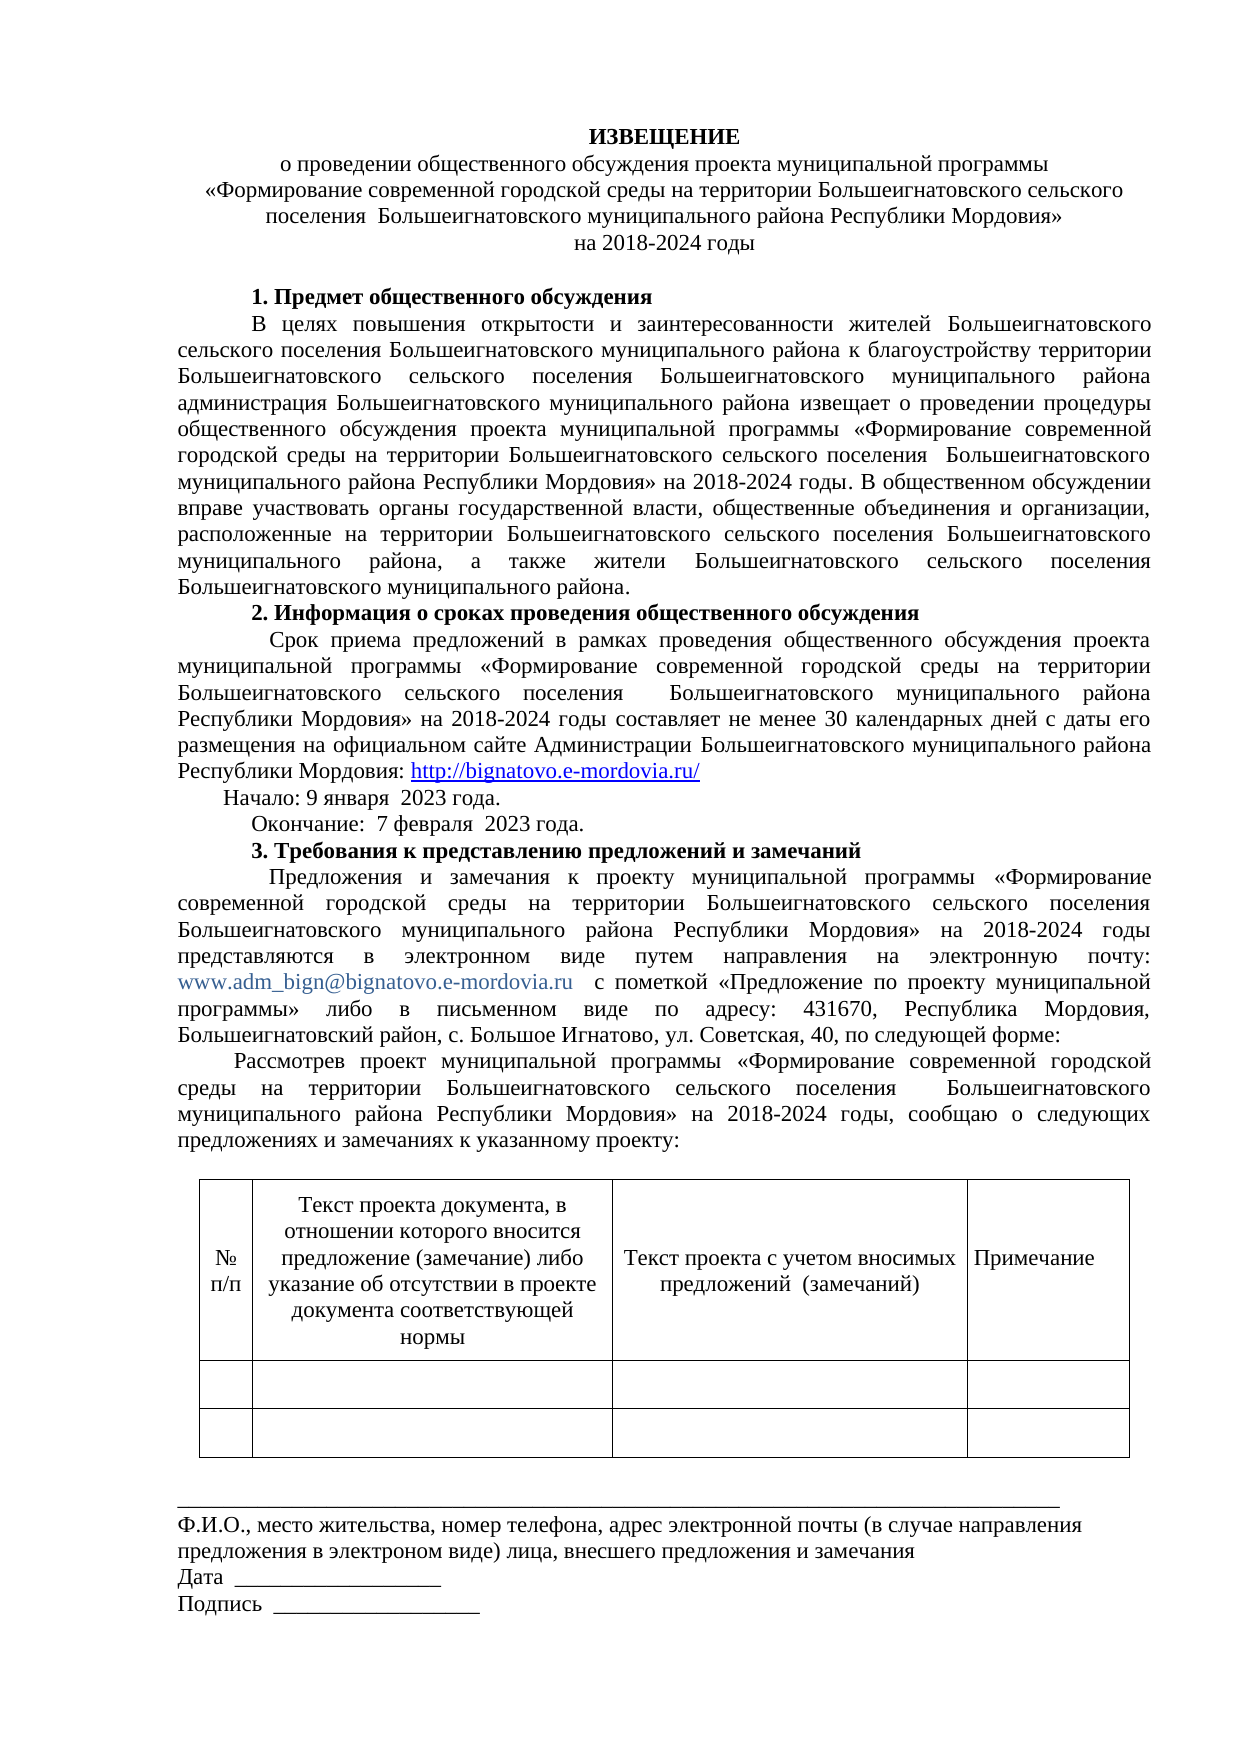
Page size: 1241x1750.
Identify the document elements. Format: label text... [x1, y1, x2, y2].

table_cell [968, 1409, 1129, 1457]
text о проведении общественного обсуждения проекта муниципальной программы [177, 150, 1152, 176]
table_cell [253, 1361, 612, 1408]
text Срок приема предложений в рамках проведения общественного обсуждения проекта муниципальной программы «Формирование современной городской среды на территории Большеигнатовского сельского поселения Большеигнатовского муниципального района Республики Мордовия» на 2018-2024 годы составляет не менее 30 календарных дней с даты его размещения на официальном сайте Администрации Большеигнатовского муниципального района Республики Мордовия: http://bignatovo.e-mordovia.ru/ [177, 626, 1152, 784]
table_cell [613, 1409, 967, 1457]
table_header Текст проекта документа, в отношении которого вносится предложение (замечание) либо указание об отсутствии в проекте документа соответствующей нормы [253, 1180, 612, 1360]
text Подпись __________________ [177, 1590, 1152, 1616]
text на 2018-2024 годы [177, 229, 1152, 283]
table_cell [253, 1409, 612, 1457]
text 1. Предмет общественного обсуждения [177, 283, 1152, 309]
table_header Примечание [968, 1180, 1129, 1360]
table_cell [200, 1361, 252, 1408]
table_header Текст проекта с учетом вносимых предложений (замечаний) [613, 1180, 967, 1360]
table_cell [613, 1361, 967, 1408]
text Рассмотрев проект муниципальной программы «Формирование современной городской среды на территории Большеигнатовского сельского поселения Большеигнатовского муниципального района Республики Мордовия» на 2018-2024 годы, сообщаю о следующих предложениях и замечаниях к указанному проекту: [177, 1047, 1152, 1153]
text В целях повышения открытости и заинтересованности жителей Большеигнатовского сельского поселения Большеигнатовского муниципального района к благоустройству территории Большеигнатовского сельского поселения Большеигнатовского муниципального района администрация Большеигнатовского муниципального района извещает о проведении процедуры общественного обсуждения проекта муниципальной программы «Формирование современной городской среды на территории Большеигнатовского сельского поселения Большеигнатовского муниципального района Республики Мордовия» на 2018-2024 годы. В общественном обсуждении вправе участвовать органы государственной власти, общественные объединения и организации, расположенные на территории Большеигнатовского сельского поселения Большеигнатовского муниципального района, а также жители Большеигнатовского сельского поселения Большеигнатовского муниципального района. [177, 309, 1152, 599]
text Дата __________________ [177, 1563, 1152, 1590]
text Предложения и замечания к проекту муниципальной программы «Формирование современной городской среды на территории Большеигнатовского сельского поселения Большеигнатовского муниципального района Республики Мордовия» на 2018-2024 годы представляются в электронном виде путем направления на электронную почту: www.adm_bign@bignatovo.e-mordovia.ru с пометкой «Предложение по проекту муниципальной программы» либо в письменном виде по адресу: 431670, Республика Мордовия, Большеигнатовский район, с. Большое Игнатово, ул. Советская, 40, по следующей форме: [177, 863, 1152, 1047]
text 3. Требования к представлению предложений и замечаний [177, 837, 1152, 863]
table_cell [200, 1409, 252, 1457]
text «Формирование современной городской среды на территории Большеигнатовского сельского поселения Большеигнатовского муниципального района Республики Мордовия» [177, 176, 1152, 229]
table_cell [968, 1361, 1129, 1408]
text 2. Информация о сроках проведения общественного обсуждения [177, 599, 1152, 626]
text Окончание: 7 февраля 2023 года. [177, 810, 1152, 837]
table_header № п/п [200, 1180, 252, 1360]
text _____________________________________________________________________________ [177, 1484, 1152, 1511]
text ИЗВЕЩЕНИЕ [177, 123, 1152, 150]
text Начало: 9 января 2023 года. [177, 784, 1152, 810]
text Ф.И.О., место жительства, номер телефона, адрес электронной почты (в случае направления предложения в электроном виде) лица, внесшего предложения и замечания [177, 1511, 1152, 1563]
